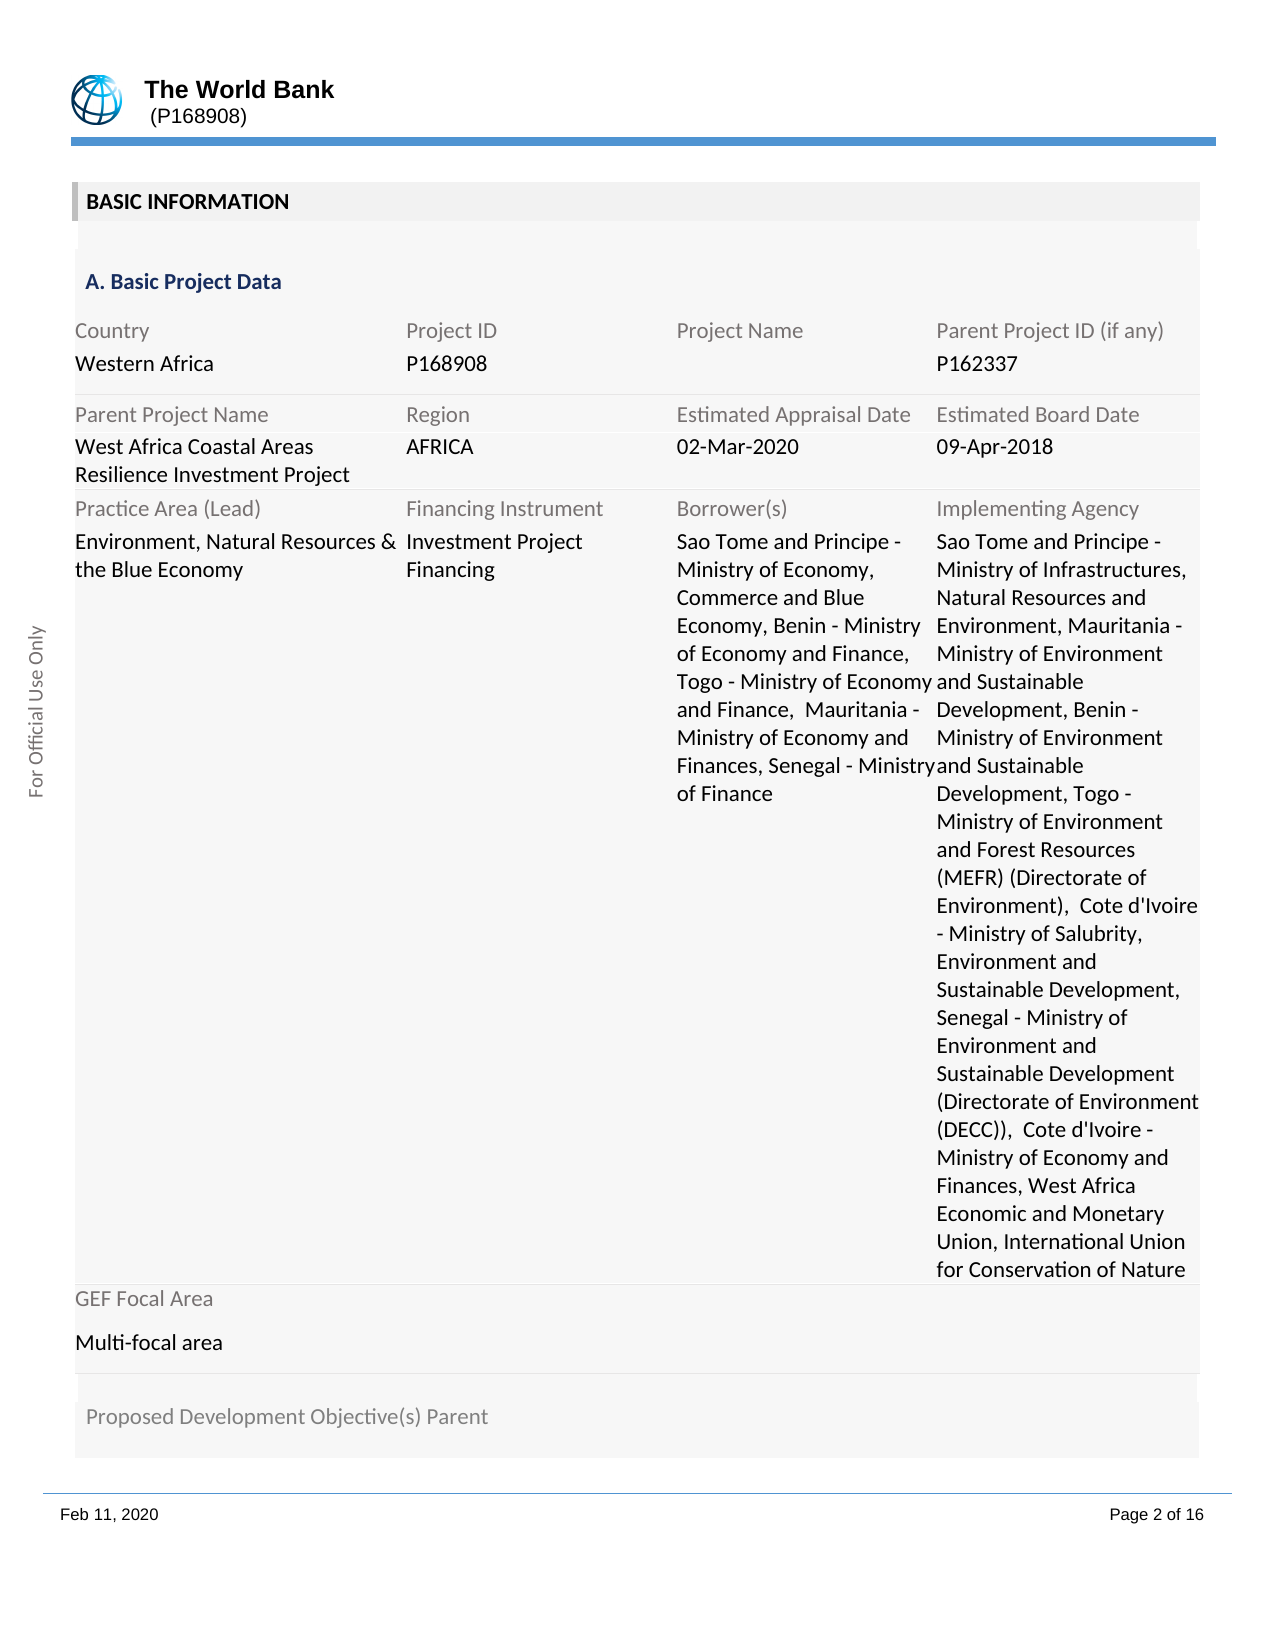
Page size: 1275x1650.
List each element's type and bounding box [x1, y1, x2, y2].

picture [103, 75, 123, 113]
picture [87, 83, 95, 90]
picture [95, 86, 101, 94]
picture [71, 75, 123, 125]
